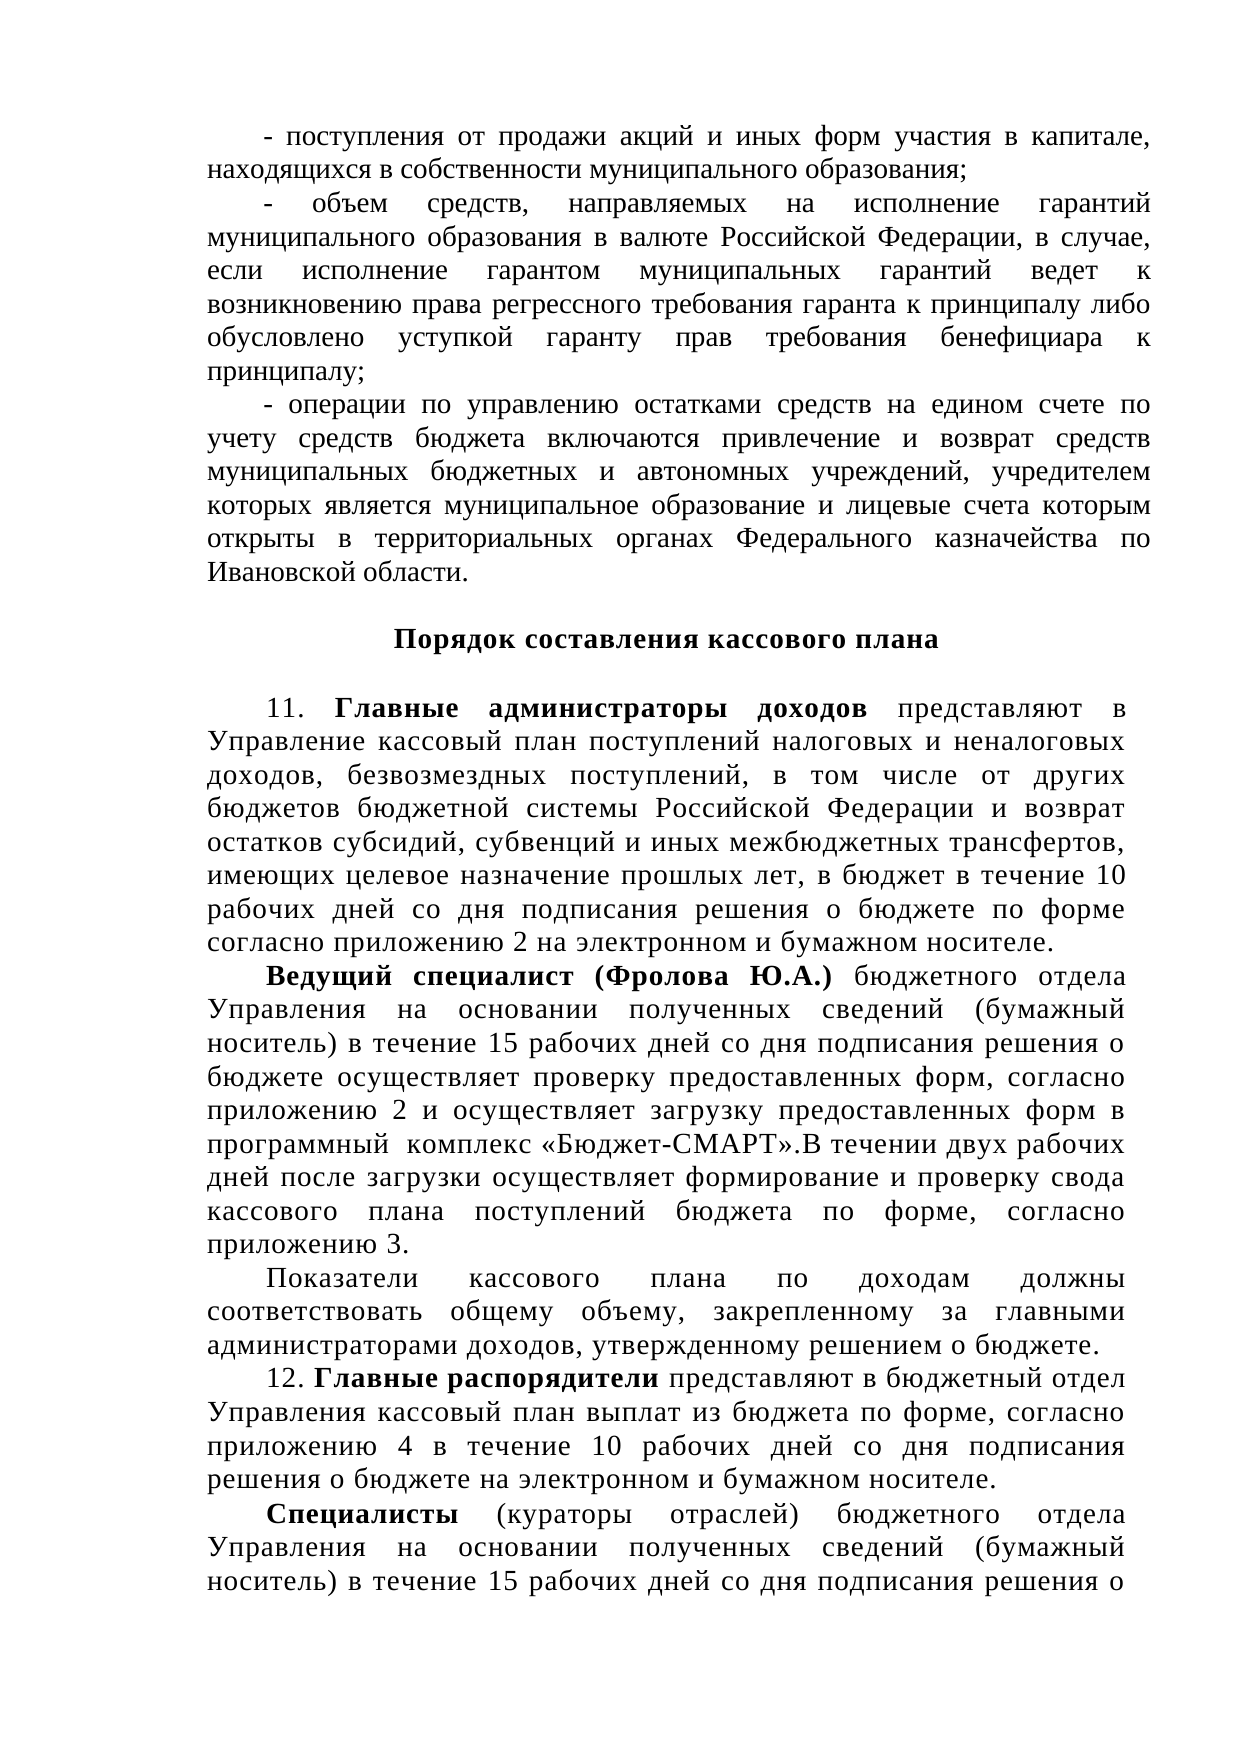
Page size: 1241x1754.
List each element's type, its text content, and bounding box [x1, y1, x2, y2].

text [207, 1496, 1126, 1596]
text 12. Главные распорядители представляют в бюджетный отдел Управления кассовый план выплат из бюджета по форме, согласно приложению 4 в течение 10 рабочих дней со дня подписания решения о бюджете на электронном и бумажном носителе. [207, 1361, 1126, 1495]
text - объем средств, направляемых на исполнение гарантий муниципального образования в валюте Российской Федерации, в случае, если исполнение гарантом муниципальных гарантий ведет к возникновению права регрессного требования гаранта к принципалу либо обусловлено уступкой гаранту прав требования бенефициара к принципалу; [207, 185, 1152, 386]
text Ведущий специалист (Фролова Ю.А.) бюджетного отдела Управления на основании полученных сведений (бумажный носитель) в течение 15 рабочих дней со дня подписания решения о бюджете осуществляет проверку предоставленных форм, согласно приложению 2 и осуществляет загрузку предоставленных форм в программный комплекс «Бюджет-СМАРТ».В течении двух рабочих дней после загрузки осуществляет формирование и проверку свода кассового плана поступлений бюджета по форме, согласно приложению 3. [207, 958, 1126, 1260]
text - поступления от продажи акций и иных форм участия в капитале, находящихся в собственности муниципального образования; [207, 118, 1152, 185]
text 11. Главные администраторы доходов представляют в Управление кассовый план поступлений налоговых и неналоговых доходов, безвозмездных поступлений, в том числе от других бюджетов бюджетной системы Российской Федерации и возврат остатков субсидий, субвенций и иных межбюджетных трансфертов, имеющих целевое назначение прошлых лет, в бюджет в течение 10 рабочих дней со дня подписания решения о бюджете по форме согласно приложению 2 на электронном и бумажном носителе. [207, 690, 1126, 958]
text Порядок составления кассового плана [207, 621, 1126, 655]
text - операции по управлению остатками средств на едином счете по учету средств бюджета включаются привлечение и возврат средств муниципальных бюджетных и автономных учреждений, учредителем которых является муниципальное образование и лицевые счета которым открыты в территориальных органах Федерального казначейства по Ивановской области. [207, 386, 1152, 588]
text Показатели кассового плана по доходам должны соответствовать общему объему, закрепленному за главными администраторами доходов, утвержденному решением о бюджете. [207, 1260, 1126, 1361]
